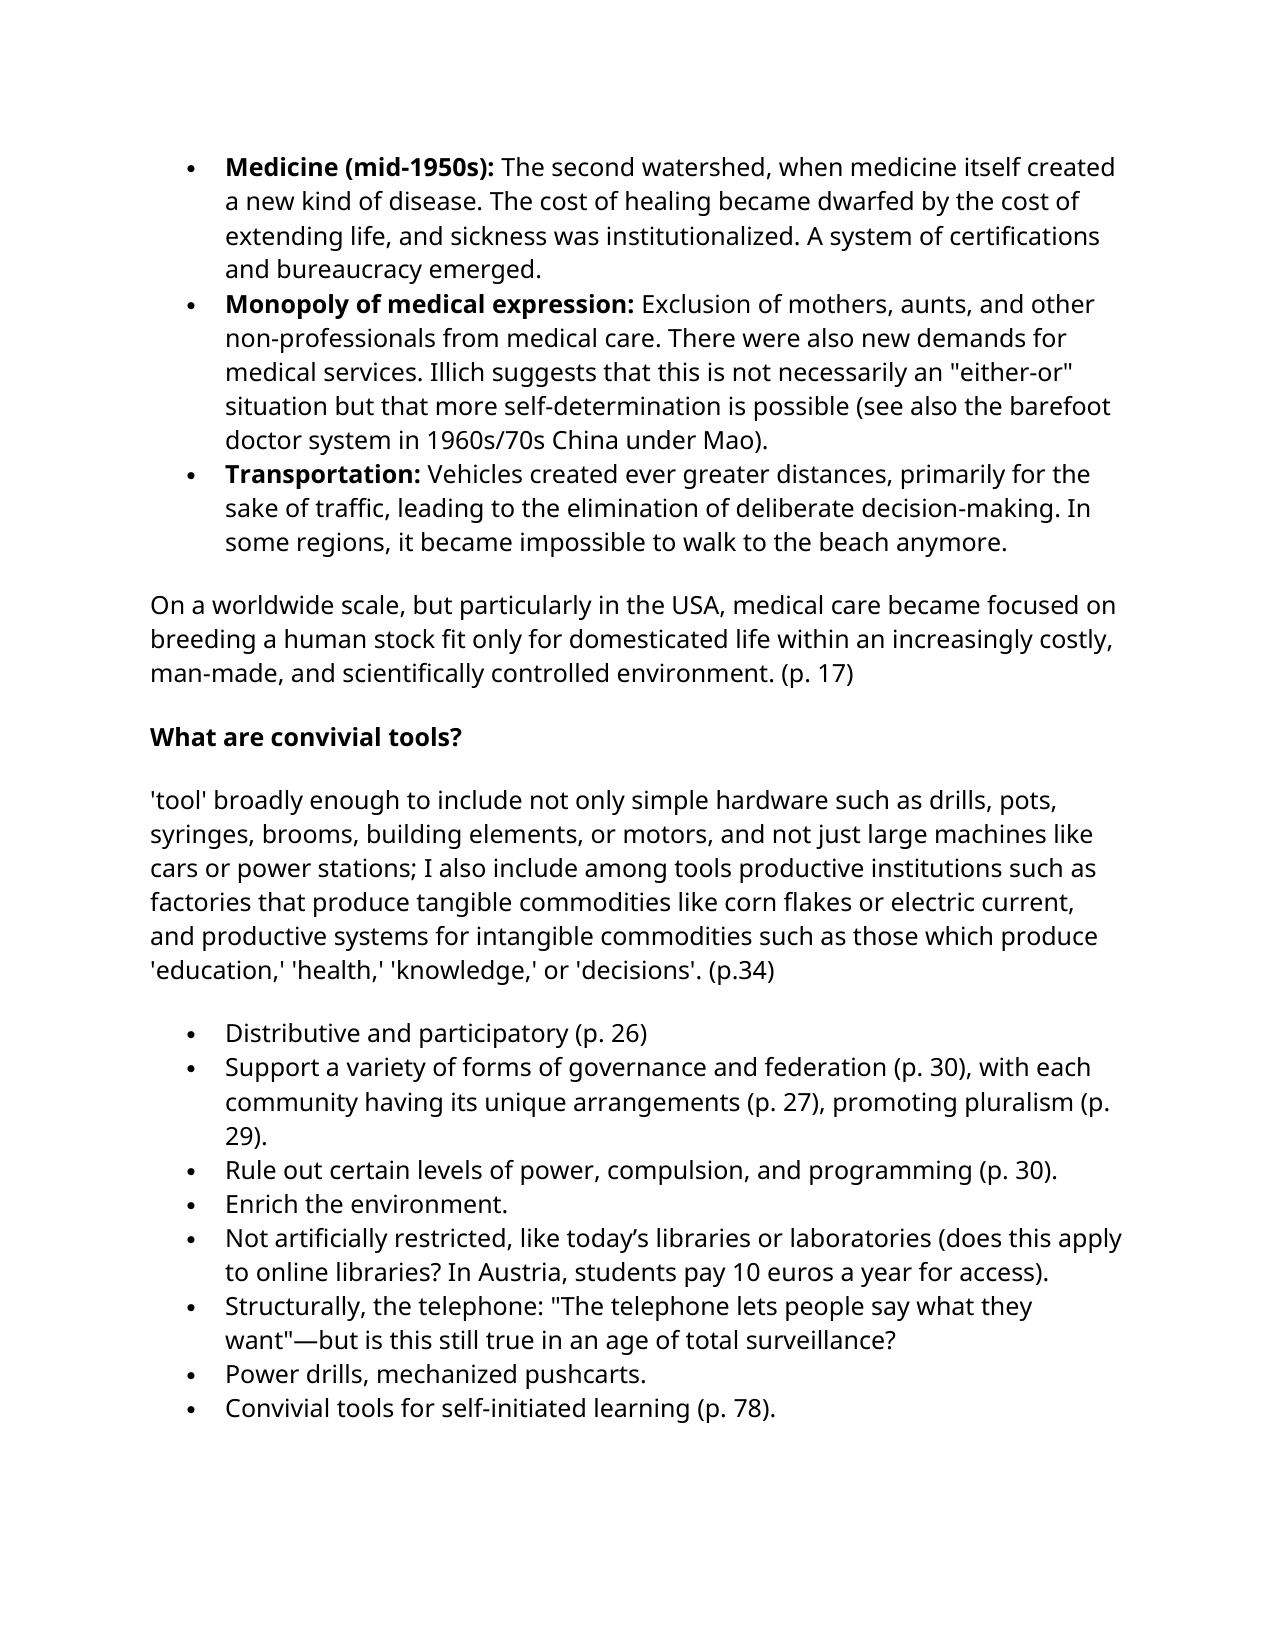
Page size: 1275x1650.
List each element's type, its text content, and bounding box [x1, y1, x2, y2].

list Power drills, mechanized pushcarts. [187, 1357, 1125, 1391]
list Rule out certain levels of power, compulsion, and programming (p. 30). [187, 1152, 1125, 1186]
text 'tool' broadly enough to include not only simple hardware such as drills, pots, syringes, brooms, building elements, or motors, and not just large machines like cars or power stations; I also include among tools productive institutions such as factories that produce tangible commodities like corn flakes or electric current, and productive systems for intangible commodities such as those which produce 'education,' 'health,' 'knowledge,' or 'decisions'. (p.34) [150, 782, 1125, 987]
text What are convivial tools? [150, 719, 1125, 753]
list Monopoly of medical expression: Exclusion of mothers, aunts, and other non-professionals from medical care. There were also new demands for medical services. Illich suggests that this is not necessarily an "either-or" situation but that more self-determination is possible (see also the barefoot doctor system in 1960s/70s China under Mao). [187, 286, 1125, 457]
text On a worldwide scale, but particularly in the USA, medical care became focused on breeding a human stock fit only for domesticated life within an increasingly costly, man-made, and scientifically controlled environment. (p. 17) [150, 588, 1125, 690]
list Transportation: Vehicles created ever greater distances, primarily for the sake of traffic, leading to the elimination of deliberate decision-making. In some regions, it became impossible to walk to the beach anymore. [187, 457, 1125, 559]
list Support a variety of forms of governance and federation (p. 30), with each community having its unique arrangements (p. 27), promoting pluralism (p. 29). [187, 1050, 1125, 1152]
list Enrich the environment. [187, 1186, 1125, 1220]
list Convivial tools for self-initiated learning (p. 78). [187, 1391, 1125, 1425]
list Distributive and participatory (p. 26) [187, 1016, 1125, 1050]
list Medicine (mid-1950s): The second watershed, when medicine itself created a new kind of disease. The cost of healing became dwarfed by the cost of extending life, and sickness was institutionalized. A system of certifications and bureaucracy emerged. [187, 150, 1125, 286]
list Structurally, the telephone: "The telephone lets people say what they want"—but is this still true in an age of total surveillance? [187, 1288, 1125, 1357]
list Not artificially restricted, like today’s libraries or laboratories (does this apply to online libraries? In Austria, students pay 10 euros a year for access). [187, 1220, 1125, 1288]
